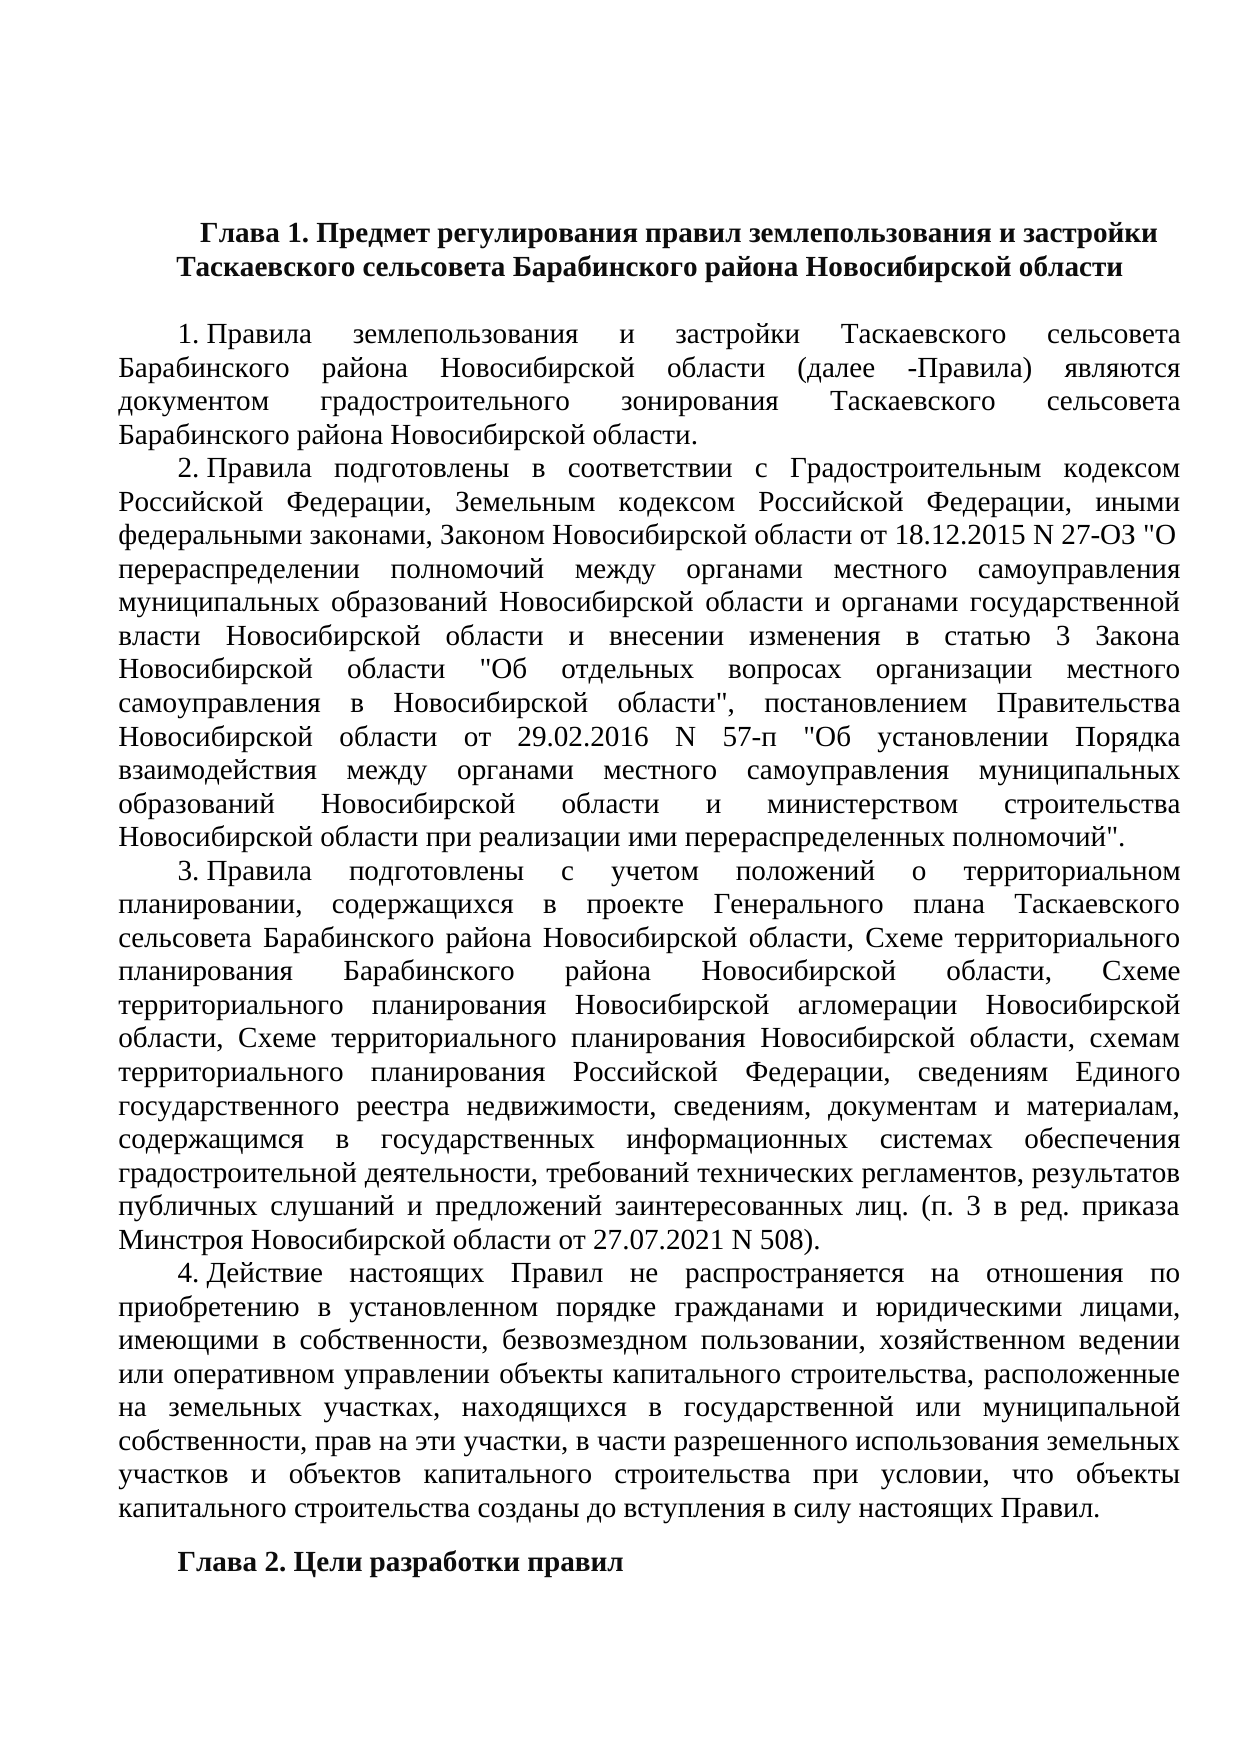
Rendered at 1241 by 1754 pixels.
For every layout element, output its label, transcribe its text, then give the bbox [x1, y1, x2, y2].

text 1. Правила землепользования и застройки Таскаевского сельсовета Барабинского района Новосибирской области (далее -Правила) являются документом градостроительного зонирования Таскаевского сельсовета Барабинского района Новосибирской области. [118, 316, 1181, 450]
text 4. Действие настоящих Правил не распространяется на отношения по приобретению в установленном порядке гражданами и юридическими лицами, имеющими в собственности, безвозмездном пользовании, хозяйственном ведении или оперативном управлении объекты капитального строительства, расположенные на земельных участках, находящихся в государственной или муниципальной собственности, прав на эти участки, в части разрешенного использования земельных участков и объектов капитального строительства при условии, что объекты капитального строительства созданы до вступления в силу настоящих Правил. [118, 1255, 1181, 1524]
text 3. Правила подготовлены с учетом положений о территориальном планировании, содержащихся в проекте Генерального плана Таскаевского сельсовета Барабинского района Новосибирской области, Схеме территориального планирования Барабинского района Новосибирской области, Схеме территориального планирования Новосибирской агломерации Новосибирской области, Схеме территориального планирования Новосибирской области, схемам территориального планирования Российской Федерации, сведениям Единого государственного реестра недвижимости, сведениям, документам и материалам, содержащимся в государственных информационных системах обеспечения градостроительной деятельности, требований технических регламентов, результатов публичных слушаний и предложений заинтересованных лиц. (п. 3 в ред. приказа Минстроя Новосибирской области от 27.07.2021 N 508). [118, 853, 1181, 1255]
text перераспределении полномочий между органами местного самоуправления муниципальных образований Новосибирской области и органами государственной власти Новосибирской области и внесении изменения в статью 3 Закона Новосибирской области "Об отдельных вопросах организации местного самоуправления в Новосибирской области", постановлением Правительства Новосибирской области от 29.02.2016 N 57-п "Об установлении Порядка взаимодействия между органами местного самоуправления муниципальных образований Новосибирской области и министерством строительства Новосибирской области при реализации ими перераспределенных полномочий". [118, 551, 1181, 853]
text Глава 1. Предмет регулирования правил землепользования и застройки Таскаевского сельсовета Барабинского района Новосибирской области [118, 216, 1181, 283]
text Глава 2. Цели разработки правил [118, 1544, 1181, 1578]
text 2. Правила подготовлены в соответствии с Градостроительным кодексом Российской Федерации, Земельным кодексом Российской Федерации, иными федеральными законами, Законом Новосибирской области от 18.12.2015 N 27-ОЗ "О [118, 450, 1181, 551]
